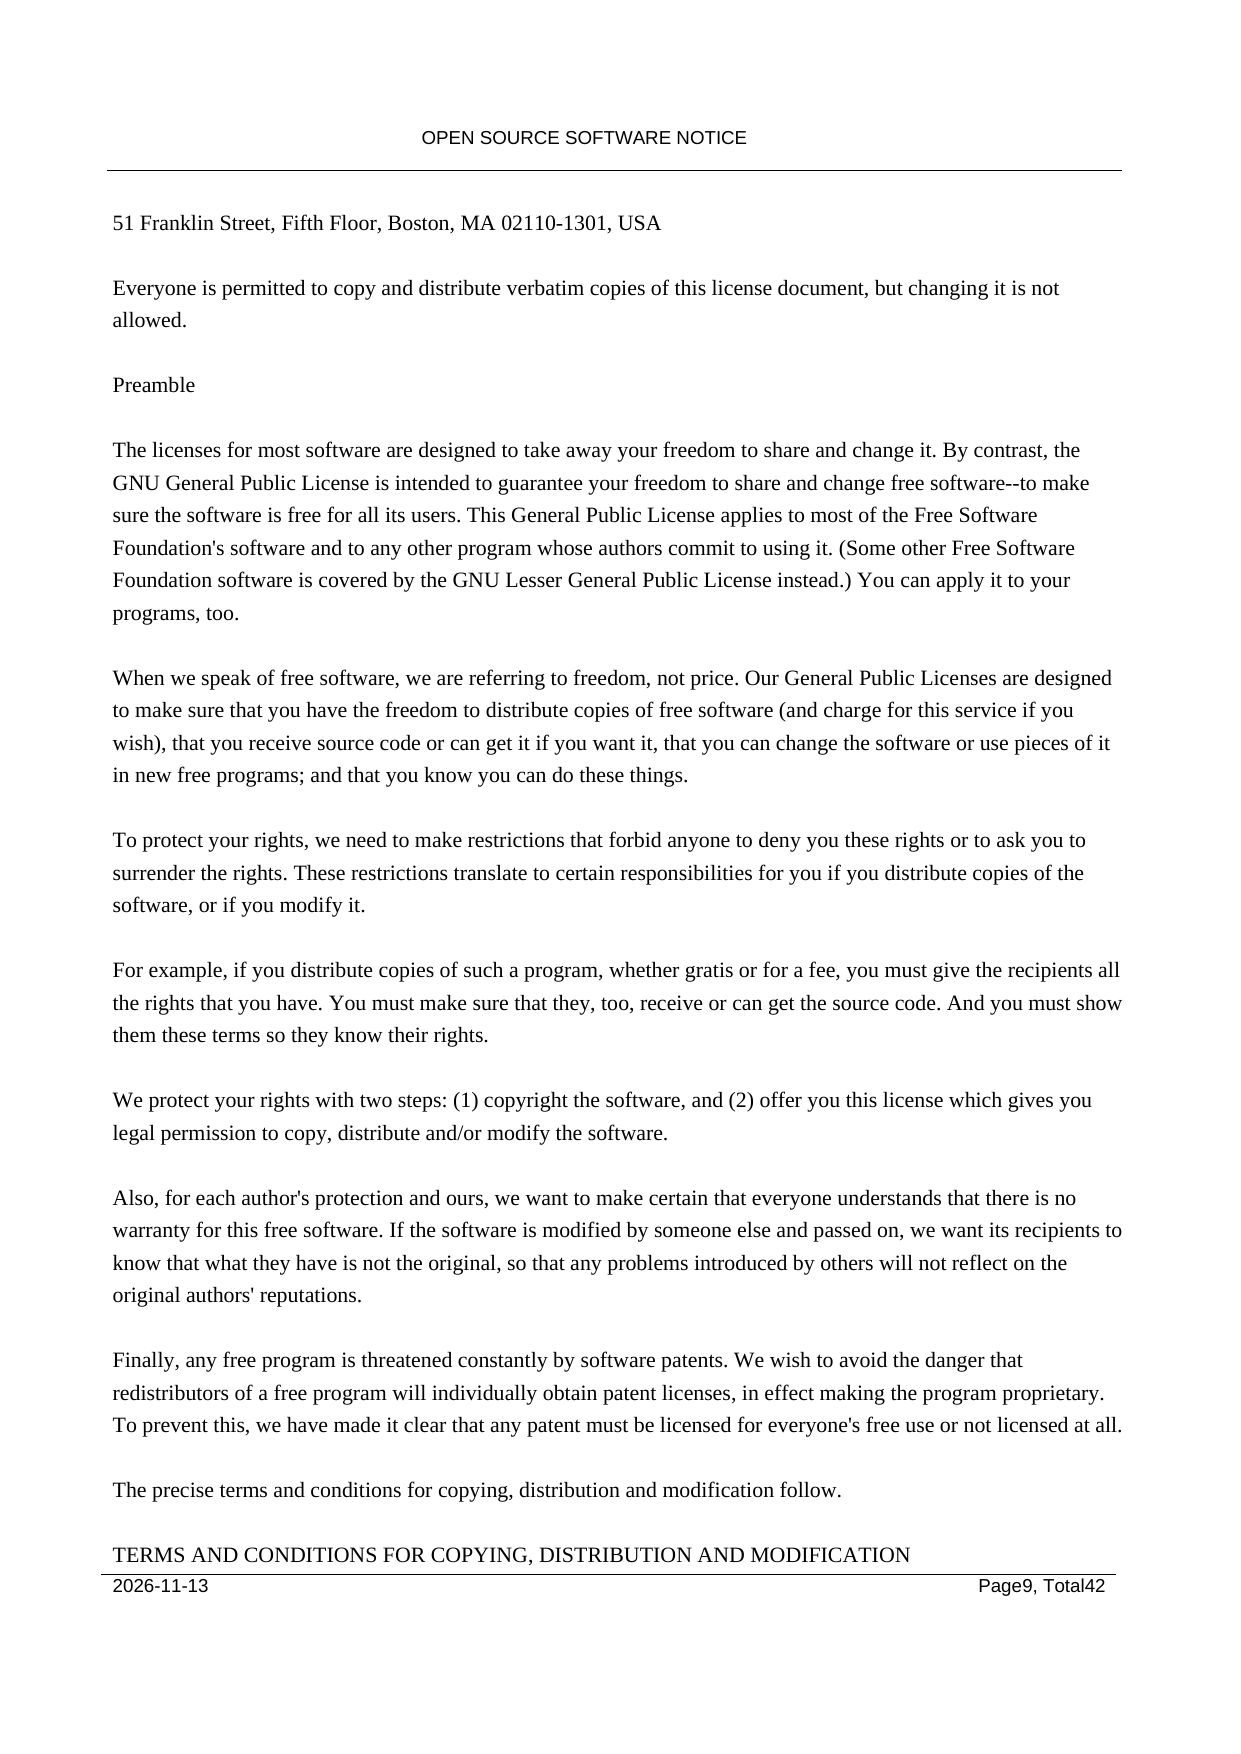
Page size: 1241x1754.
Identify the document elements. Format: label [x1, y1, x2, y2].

text [112, 206, 1128, 1571]
